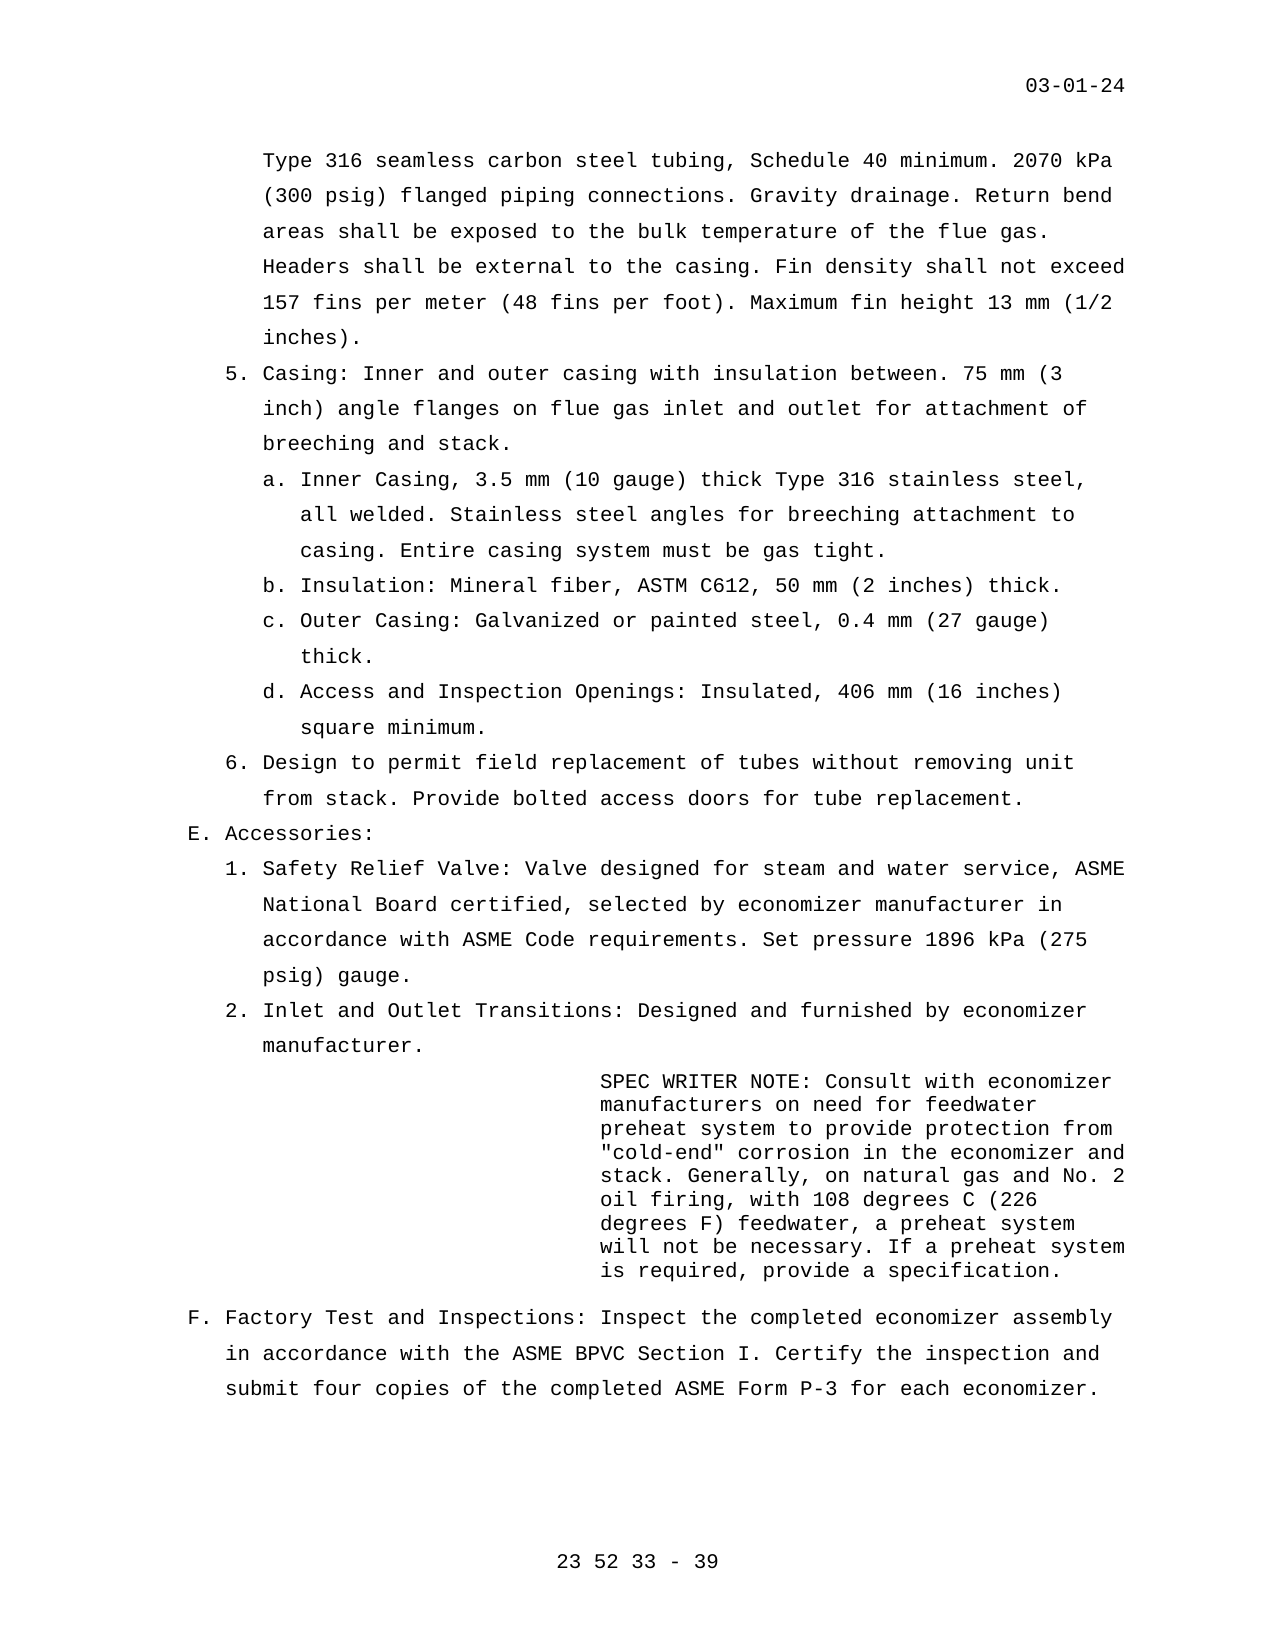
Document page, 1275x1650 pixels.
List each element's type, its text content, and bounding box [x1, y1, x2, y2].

text Safety Relief Valve: Valve designed for steam and water service, ASME National Board certified, selected by economizer manufacturer in accordance with ASME Code requirements. Set pressure 1896 kPa (275 psig) gauge. [225, 858, 1125, 988]
text SPEC WRITER NOTE: Consult with economizer manufacturers on need for feedwater preheat system to provide protection from "cold-end" corrosion in the economizer and stack. Generally, on natural gas and No. 2 oil firing, with 108 degrees C (226 degrees F) feedwater, a preheat system will not be necessary. If a preheat system is required, provide a specification. [600, 1071, 1125, 1284]
text Inlet and Outlet Transitions: Designed and furnished by economizer manufacturer. [225, 1000, 1125, 1059]
text Insulation: Mineral fiber, ASTM C612, 50 mm (2 inches) thick. [262, 575, 1125, 599]
text Inner Casing, 3.5 mm (10 gauge) thick Type 316 stainless steel, all welded. Stainless steel angles for breeching attachment to casing. Entire casing system must be gas tight. [262, 469, 1125, 563]
text Outer Casing: Galvanized or painted steel, 0.4 mm (27 gauge) thick. [262, 610, 1125, 669]
text Casing: Inner and outer casing with insulation between. 75 mm (3 inch) angle flanges on flue gas inlet and outlet for attachment of breeching and stack. [225, 362, 1125, 457]
text Factory Test and Inspections: Inspect the completed economizer assembly in accordance with the ASME BPVC Section I. Certify the inspection and submit four copies of the completed ASME Form P-3 for each economizer. [187, 1307, 1125, 1402]
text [225, 150, 1125, 351]
text Accessories: [187, 823, 1125, 847]
text Access and Inspection Openings: Insulated, 406 mm (16 inches) square minimum. [262, 681, 1125, 740]
text Design to permit field replacement of tubes without removing unit from stack. Provide bolted access doors for tube replacement. [225, 752, 1125, 811]
